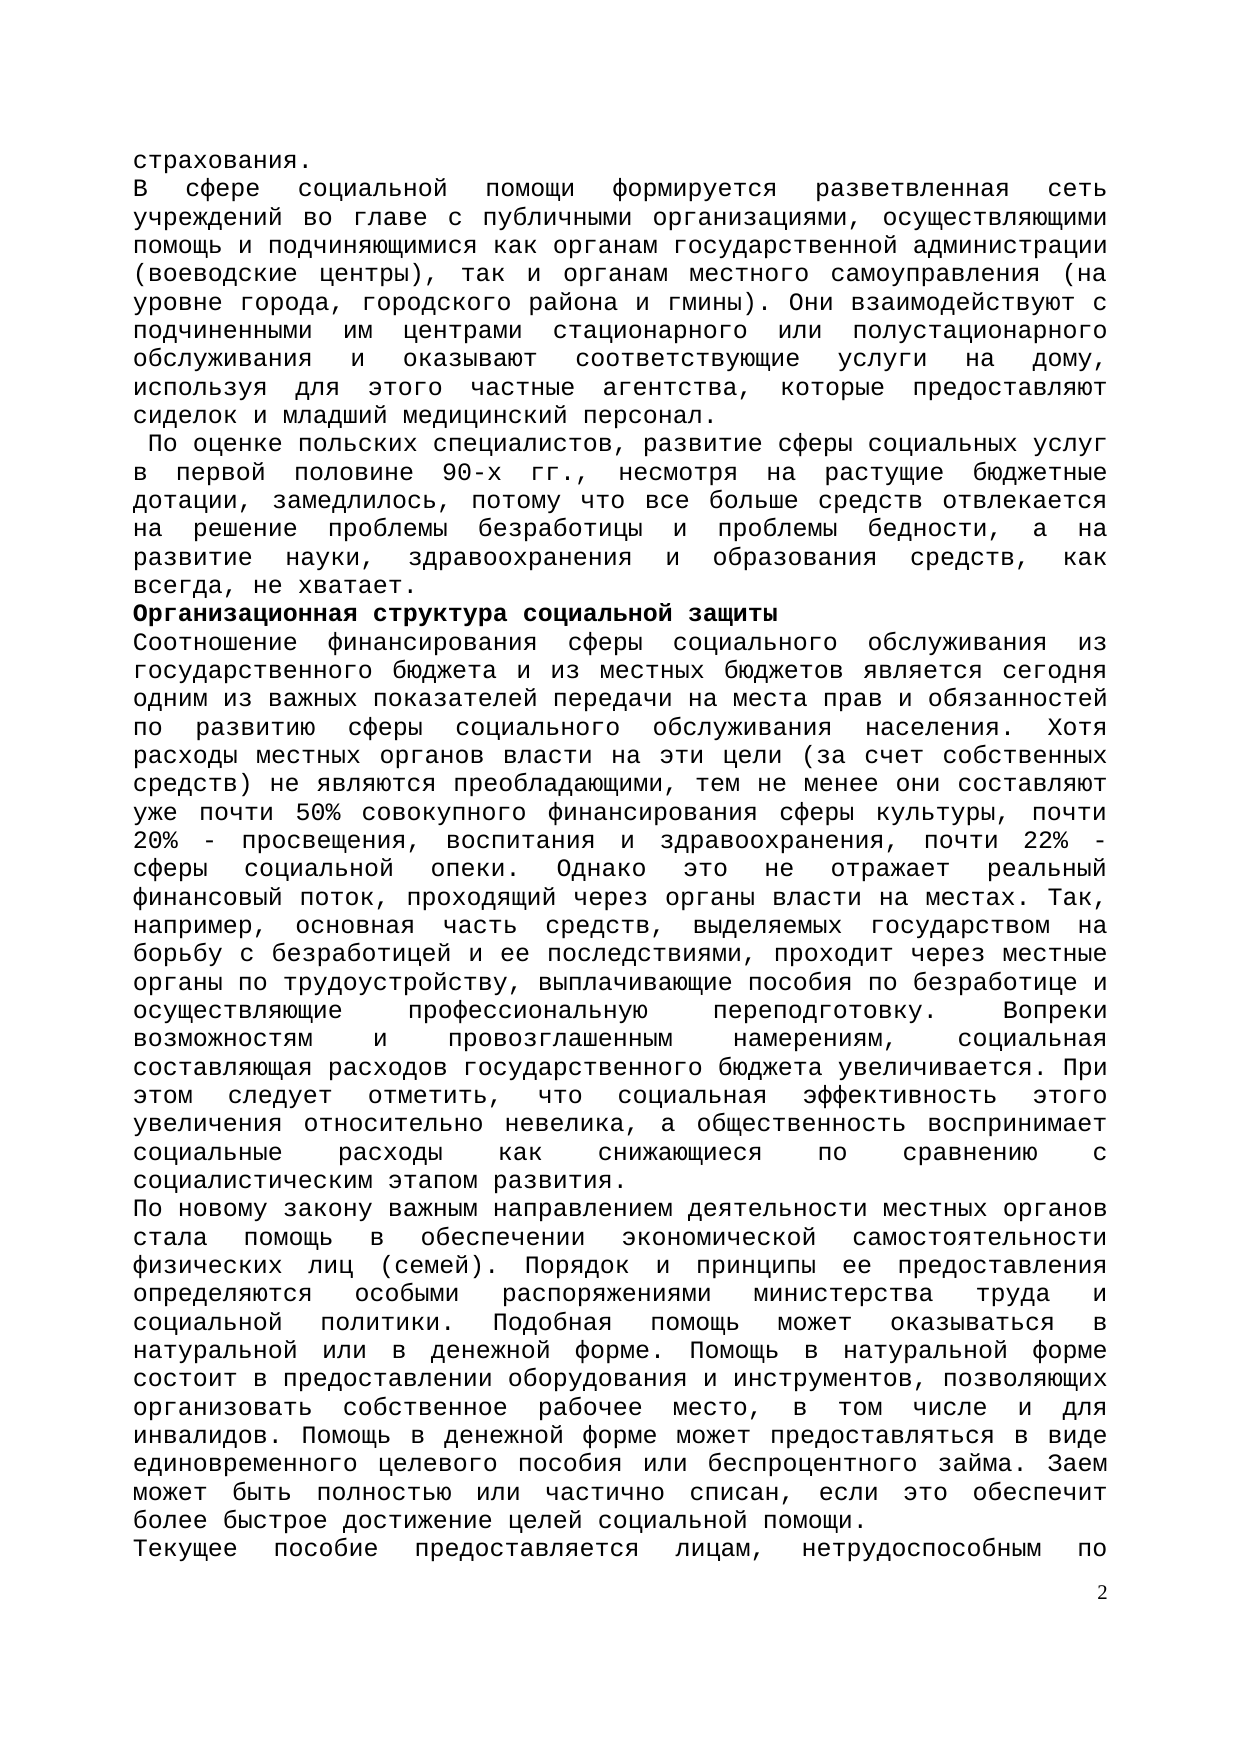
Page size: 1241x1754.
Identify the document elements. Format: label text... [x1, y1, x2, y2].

text По новому закону важным направлением деятельности местных органов стала помощь в обеспечении экономической самостоятельности физических лиц (семей). Порядок и принципы ее предоставления определяются особыми распоряжениями министерства труда и социальной политики. Подобная помощь может оказываться в натуральной или в денежной форме. Помощь в натуральной форме состоит в предоставлении оборудования и инструментов, позволяющих организовать собственное рабочее место, в том числе и для инвалидов. Помощь в денежной форме может предоставляться в виде единовременного целевого пособия или беспроцентного займа. Заем может быть полностью или частично списан, если это обеспечит более быстрое достижение целей социальной помощи. [133, 1196, 1108, 1536]
text В сфере социальной помощи формируется разветвленная сеть учреждений во главе с публичными организациями, осуществляющими помощь и подчиняющимися как органам государственной администрации (воеводские центры), так и органам местного самоуправления (на уровне города, городского района и гмины). Они взаимодействуют с подчиненными им центрами стационарного или полустационарного обслуживания и оказывают соответствующие услуги на дому, используя для этого частные агентства, которые предоставляют сиделок и младший медицинский персонал. [133, 176, 1108, 431]
text Соотношение финансирования сферы социального обслуживания из государственного бюджета и из местных бюджетов является сегодня одним из важных показателей передачи на места прав и обязанностей по развитию сферы социального обслуживания населения. Хотя расходы местных органов власти на эти цели (за счет собственных средств) не являются преобладающими, тем не менее они составляют уже почти 50% совокупного финансирования сферы культуры, почти 20% - просвещения, воспитания и здравоохранения, почти 22% - сферы социальной опеки. Однако это не отражает реальный финансовый поток, проходящий через органы власти на местах. Так, например, основная часть средств, выделяемых государством на борьбу с безработицей и ее последствиями, проходит через местные органы по трудоустройству, выплачивающие пособия по безработице и осуществляющие профессиональную переподготовку. Вопреки возможностям и провозглашенным намерениям, социальная составляющая расходов государственного бюджета увеличивается. При этом следует отметить, что социальная эффективность этого увеличения относительно невелика, а общественность воспринимает социальные расходы как снижающиеся по сравнению с социалистическим этапом развития. [133, 629, 1108, 1196]
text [133, 1536, 1108, 1564]
text Организационная структура социальной защиты [133, 601, 1108, 629]
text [133, 148, 1108, 176]
text По оценке польских специалистов, развитие сферы социальных услуг в первой половине 90-х гг., несмотря на растущие бюджетные дотации, замедлилось, потому что все больше средств отвлекается на решение проблемы безработицы и проблемы бедности, а на развитие науки, здравоохранения и образования средств, как всегда, не хватает. [133, 431, 1108, 601]
